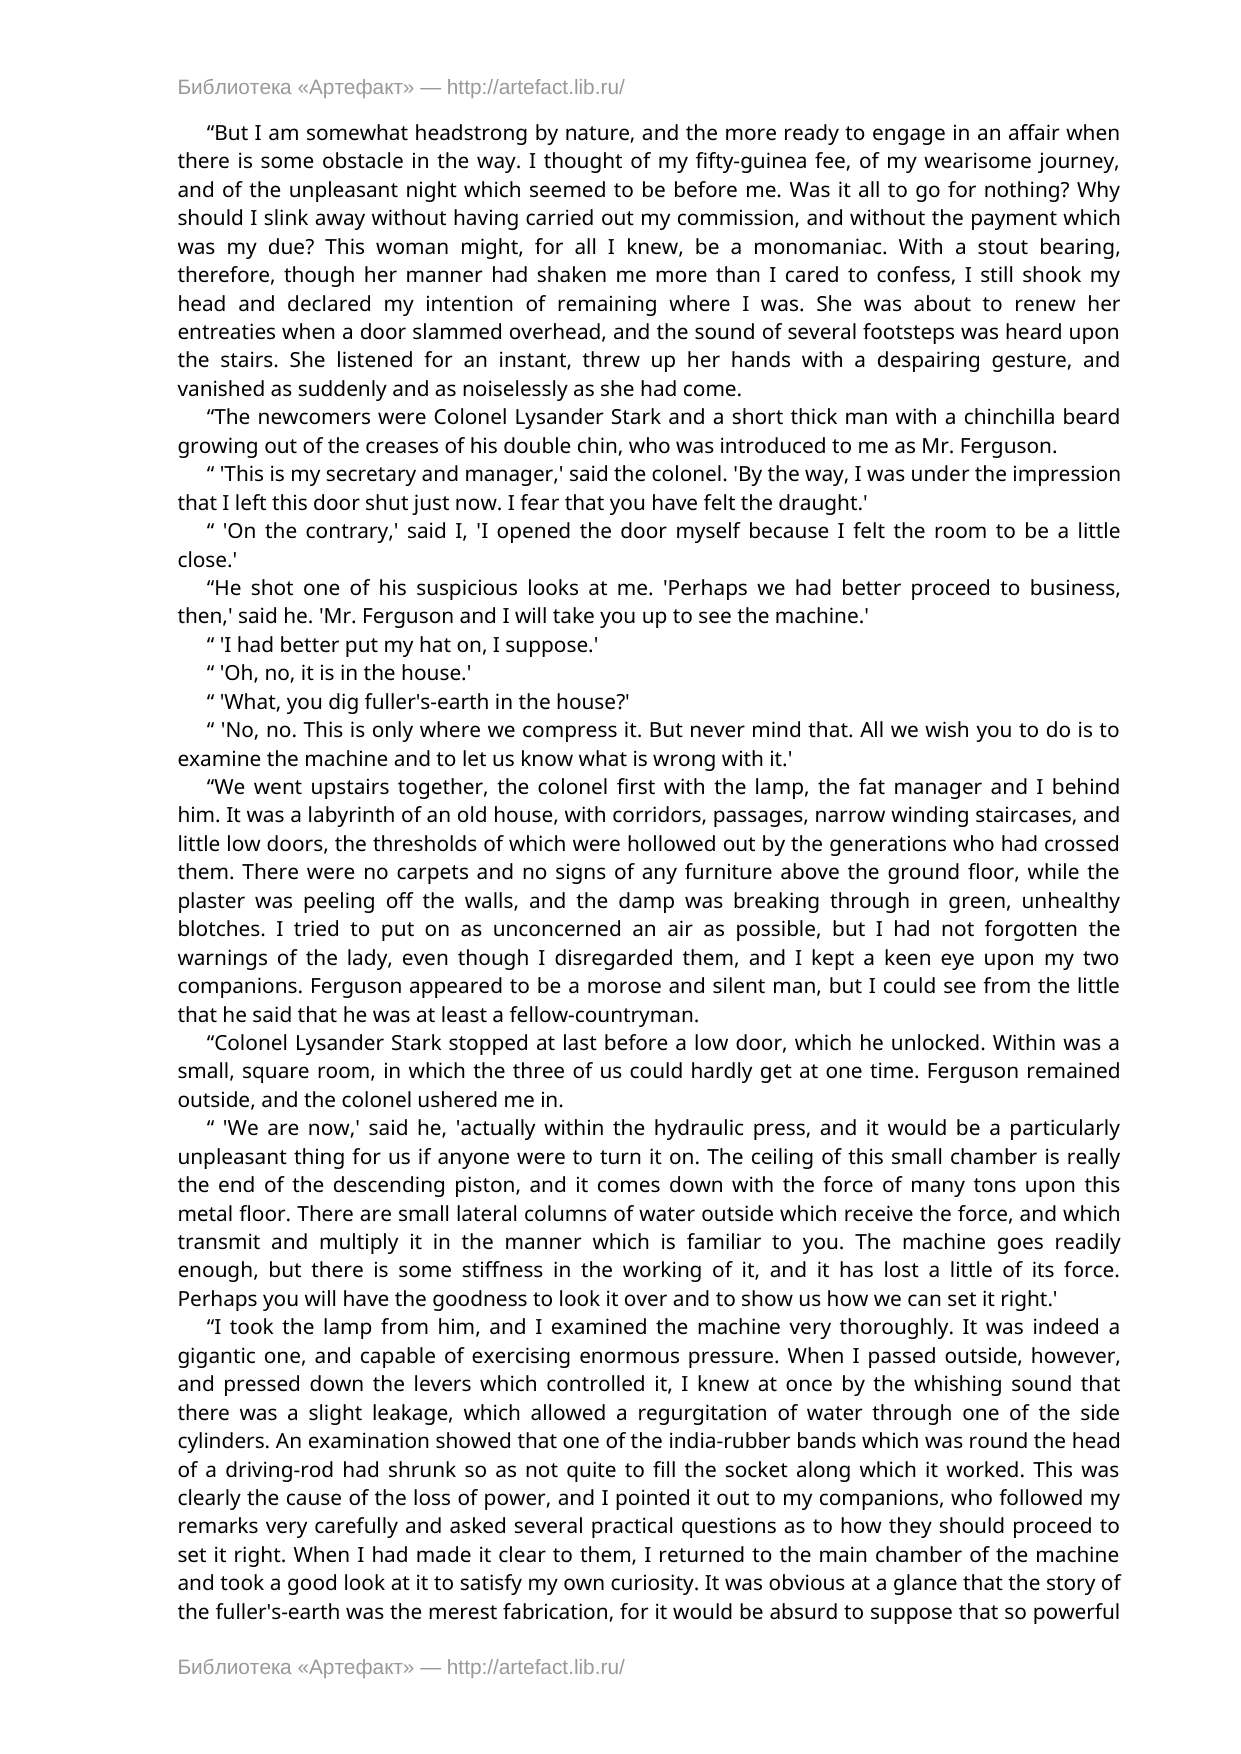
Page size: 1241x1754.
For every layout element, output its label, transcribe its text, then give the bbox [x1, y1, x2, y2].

text “He shot one of his suspicious looks at me. 'Perhaps we had better proceed to business, then,' said he. 'Mr. Ferguson and I will take you up to see the machine.' [177, 573, 1122, 630]
text “ 'What, you dig fuller's-earth in the house?' [177, 687, 1122, 715]
text “We went upstairs together, the colonel first with the lamp, the fat manager and I behind him. It was a labyrinth of an old house, with corridors, passages, narrow winding staircases, and little low doors, the thresholds of which were hollowed out by the generations who had crossed them. There were no carpets and no signs of any furniture above the ground floor, while the plaster was peeling off the walls, and the damp was breaking through in green, unhealthy blotches. I tried to put on as unconcerned an air as possible, but I had not forgotten the warnings of the lady, even though I disregarded them, and I kept a keen eye upon my two companions. Ferguson appeared to be a morose and silent man, but I could see from the little that he said that he was at least a fellow-countryman. [177, 772, 1122, 1028]
text “ 'Oh, no, it is in the house.' [177, 658, 1122, 687]
text “ 'No, no. This is only where we compress it. But never mind that. All we wish you to do is to examine the machine and to let us know what is wrong with it.' [177, 715, 1122, 772]
text “ 'This is my secretary and manager,' said the colonel. 'By the way, I was under the impression that I left this door shut just now. I fear that you have felt the draught.' [177, 459, 1122, 516]
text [177, 1312, 1122, 1625]
text “ 'We are now,' said he, 'actually within the hydraulic press, and it would be a particularly unpleasant thing for us if anyone were to turn it on. The ceiling of this small chamber is really the end of the descending piston, and it comes down with the force of many tons upon this metal floor. There are small lateral columns of water outside which receive the force, and which transmit and multiply it in the manner which is familiar to you. The machine goes readily enough, but there is some stiffness in the working of it, and it has lost a little of its force. Perhaps you will have the goodness to look it over and to show us how we can set it right.' [177, 1113, 1122, 1312]
text “ 'On the contrary,' said I, 'I opened the door myself because I felt the room to be a little close.' [177, 516, 1122, 573]
text “The newcomers were Colonel Lysander Stark and a short thick man with a chinchilla beard growing out of the creases of his double chin, who was introduced to me as Mr. Ferguson. [177, 402, 1122, 459]
text “But I am somewhat headstrong by nature, and the more ready to engage in an affair when there is some obstacle in the way. I thought of my fifty-guinea fee, of my wearisome journey, and of the unpleasant night which seemed to be before me. Was it all to go for nothing? Why should I slink away without having carried out my commission, and without the payment which was my due? This woman might, for all I knew, be a monomaniac. With a stout bearing, therefore, though her manner had shaken me more than I cared to confess, I still shook my head and declared my intention of remaining where I was. She was about to renew her entreaties when a door slammed overhead, and the sound of several footsteps was heard upon the stairs. She listened for an instant, threw up her hands with a despairing gesture, and vanished as suddenly and as noiselessly as she had come. [177, 118, 1122, 402]
text “ 'I had better put my hat on, I suppose.' [177, 630, 1122, 658]
text “Colonel Lysander Stark stopped at last before a low door, which he unlocked. Within was a small, square room, in which the three of us could hardly get at one time. Ferguson remained outside, and the colonel ushered me in. [177, 1028, 1122, 1113]
